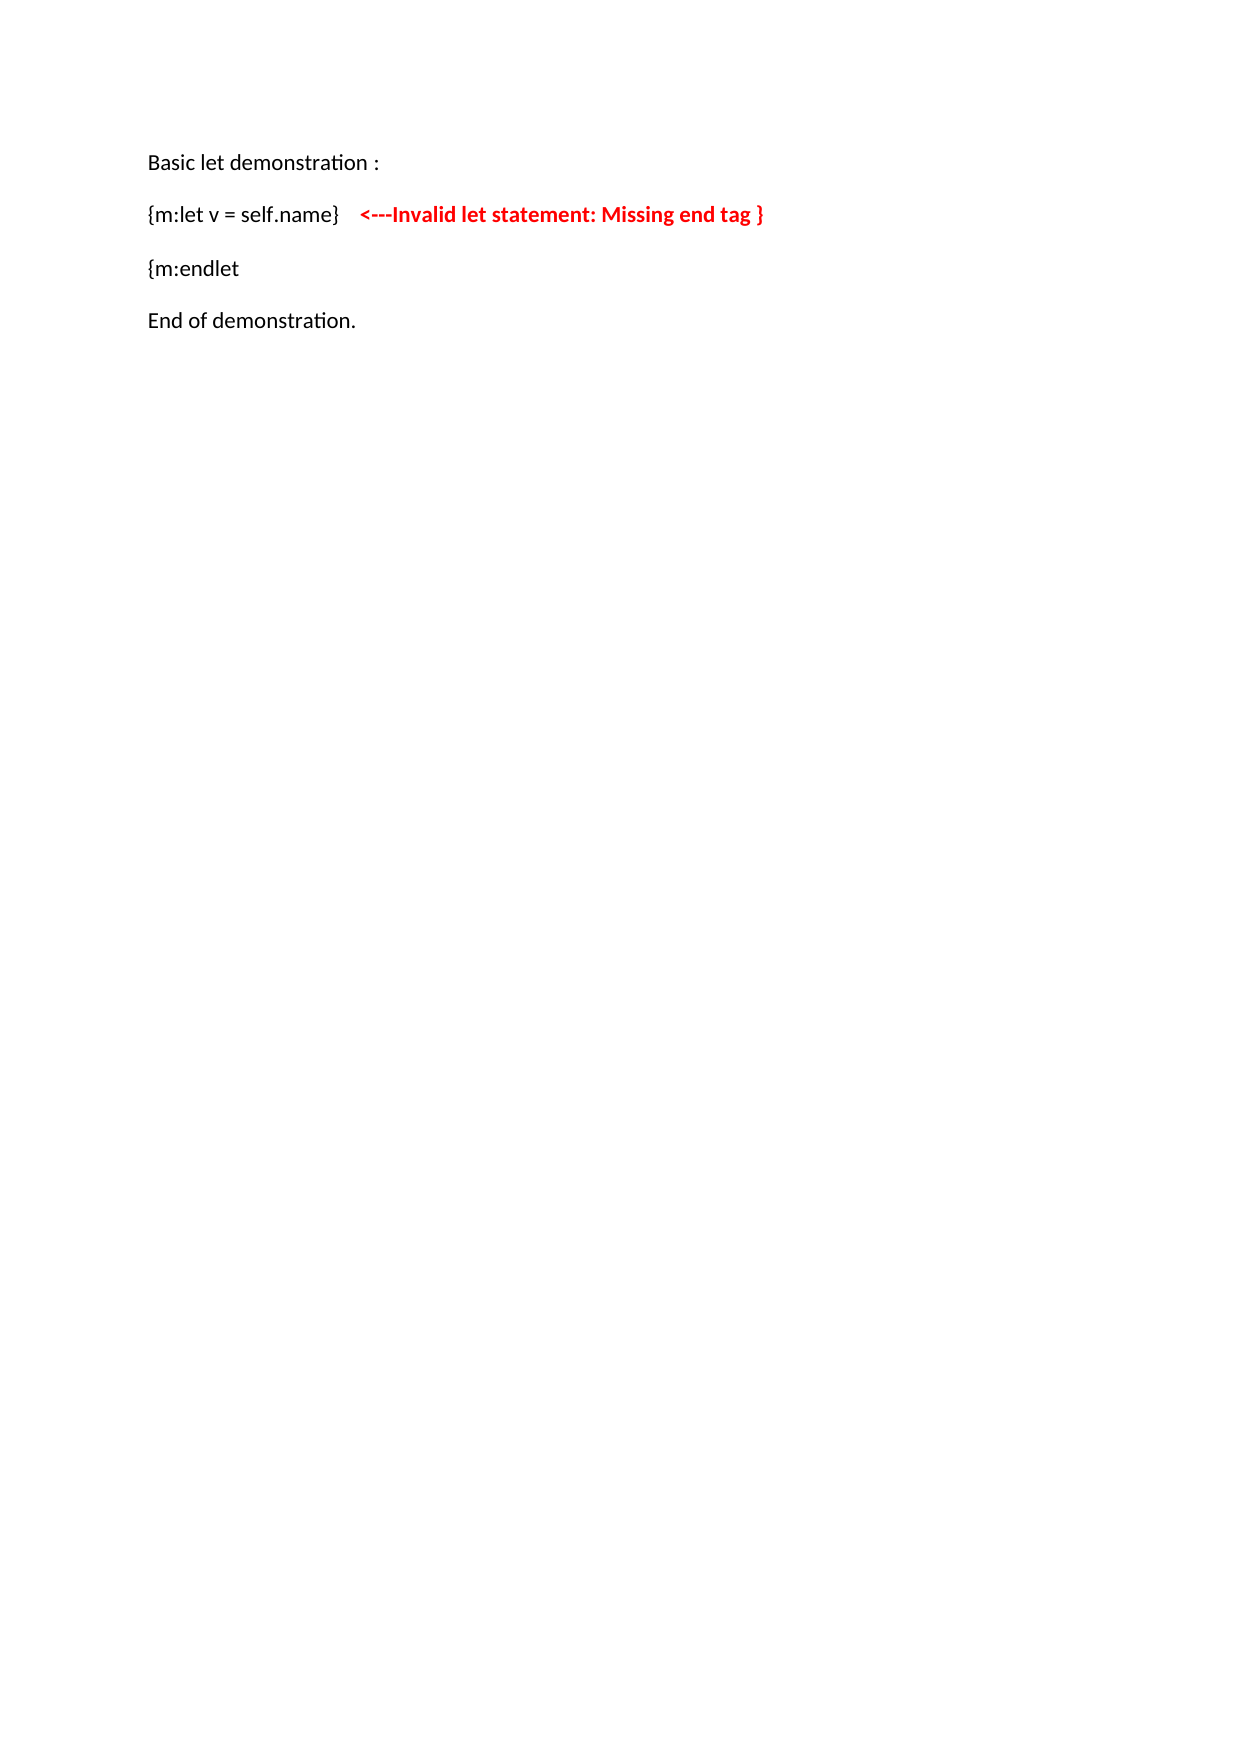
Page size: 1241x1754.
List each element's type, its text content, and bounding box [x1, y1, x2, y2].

text {m:let v = self.name} <---Invalid let statement: Missing end tag } [148, 201, 1093, 229]
text End of demonstration. [148, 307, 1093, 335]
text Basic let demonstration : [148, 148, 1093, 176]
text {m:endlet [148, 254, 1093, 282]
